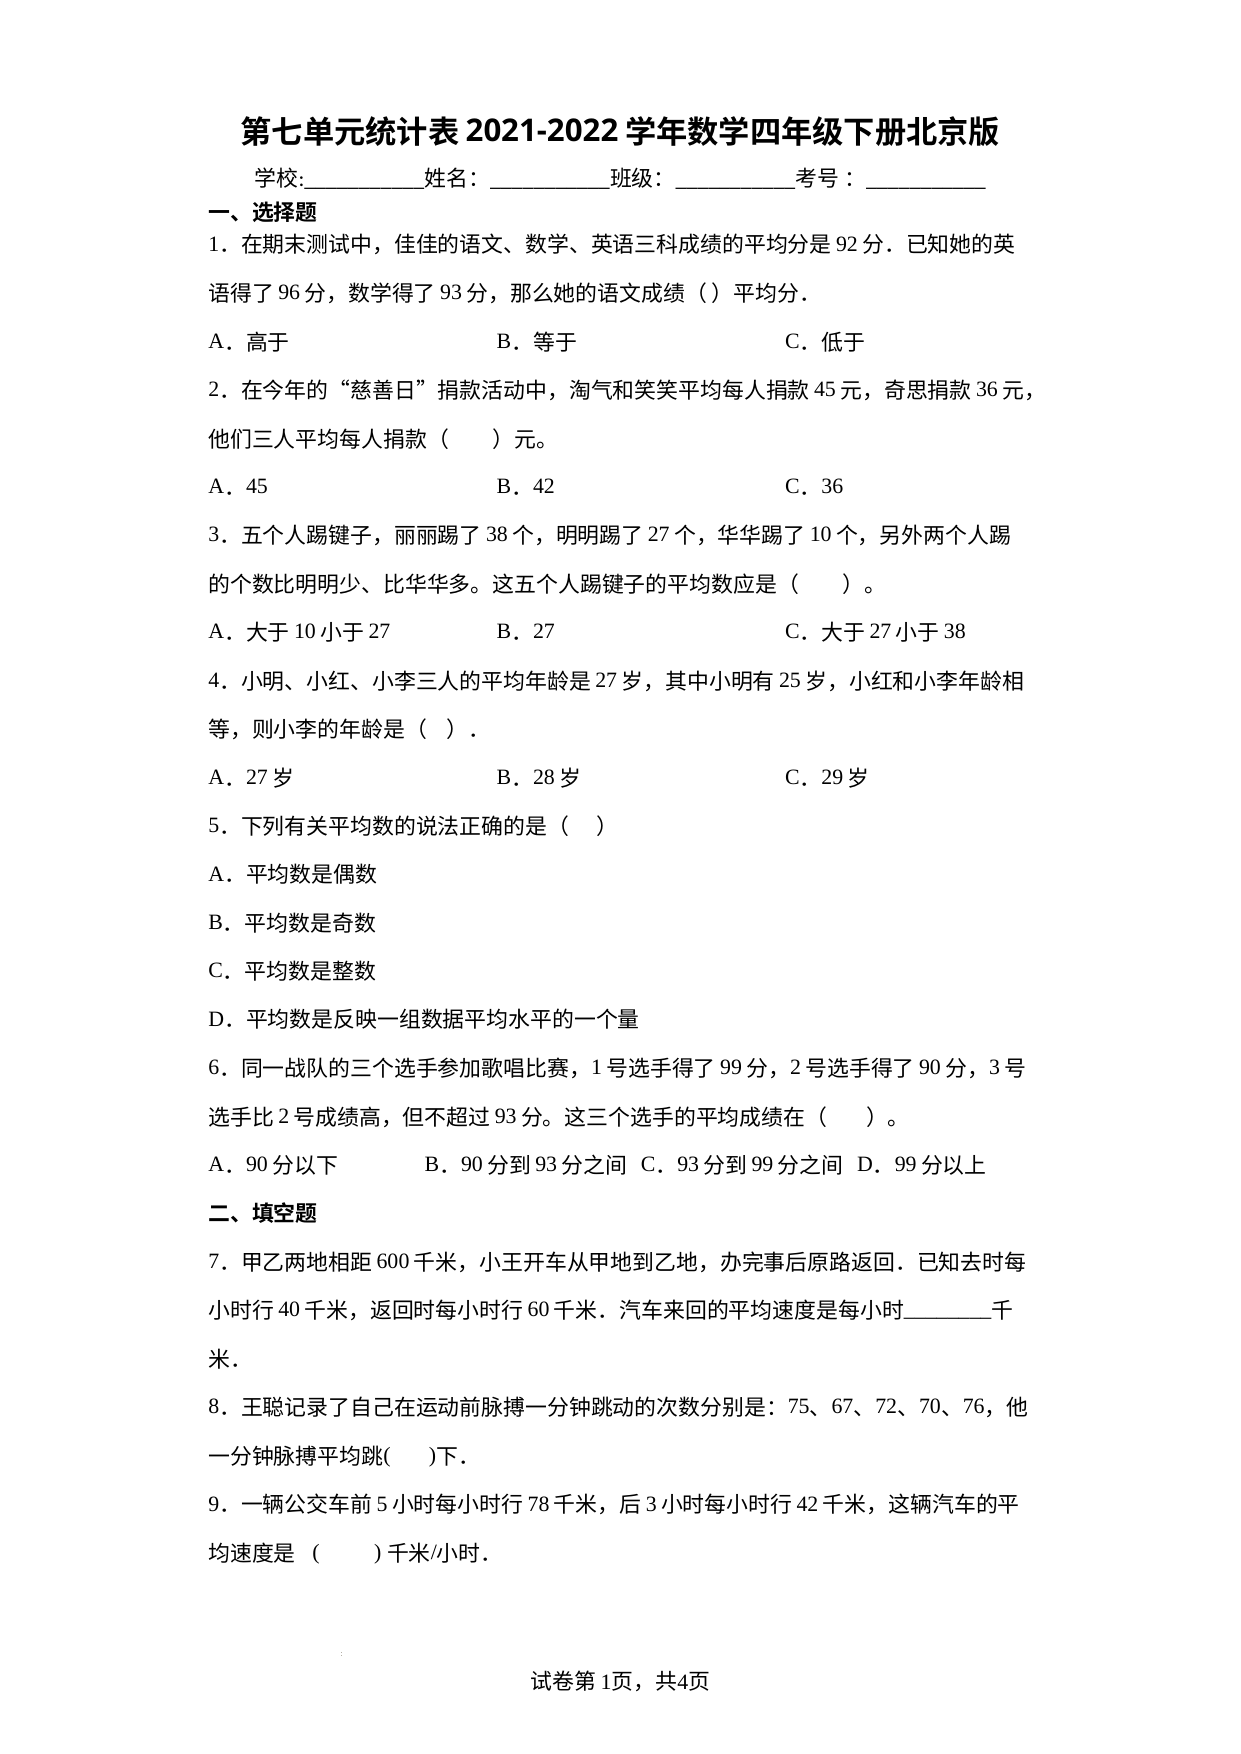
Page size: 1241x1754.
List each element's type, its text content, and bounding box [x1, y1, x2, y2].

text 1．在期末测试中，佳佳的语文、数学、英语三科成绩的平均分是92分．已知她的英语得了96分，数学得了93分，那么她的语文成绩（ ）平均分． [208, 227, 1032, 308]
text C．平均数是整数 [208, 954, 1032, 986]
text 2．在今年的“慈善日”捐款活动中，淘气和笑笑平均每人捐款45元，奇思捐款36元，他们三人平均每人捐款（ ）元。 [208, 372, 1032, 454]
text D．平均数是反映一组数据平均水平的一个量 [208, 1002, 1032, 1034]
text A．90分以下 B．90分到93分之间 C．93分到99分之间 D．99分以上 [208, 1147, 1032, 1180]
text A．高于 B．等于 C．低于 [208, 324, 1032, 357]
text A．平均数是偶数 [208, 857, 1032, 889]
text 一、选择题 [208, 194, 1032, 227]
text 学校:___________姓名：___________班级：___________考号 ：___________ [208, 162, 1032, 194]
text 6．同一战队的三个选手参加歌唱比赛，1号选手得了99分，2号选手得了90分，3号选手比2号成绩高，但不超过93分。这三个选手的平均成绩在（ ）。 [208, 1050, 1032, 1132]
text 第七单元统计表2021-2022学年数学四年级下册北京版 [208, 97, 1032, 162]
text 8．王聪记录了自己在运动前脉搏一分钟跳动的次数分别是：75、67、72、70、76，他一分钟脉搏平均跳( )下． [208, 1390, 1032, 1471]
text A．27岁 B．28岁 C．29岁 [208, 760, 1032, 793]
text 4．小明、小红、小李三人的平均年龄是27岁，其中小明有25岁，小红和小李年龄相等，则小李的年龄是（ ）． [208, 663, 1032, 744]
text 9．一辆公交车前5小时每小时行78千米，后3小时每小时行42千米，这辆汽车的平均速度是 ( ) 千米/小时． [208, 1487, 1032, 1568]
text 7．甲乙两地相距600千米，小王开车从甲地到乙地，办完事后原路返回．已知去时每小时行40千米，返回时每小时行60千米．汽车来回的平均速度是每小时________千米． [208, 1244, 1032, 1374]
text B．平均数是奇数 [208, 905, 1032, 938]
text 5．下列有关平均数的说法正确的是（ ） [208, 809, 1032, 841]
text 二、填空题 [208, 1196, 1032, 1228]
text 3．五个人踢键子，丽丽踢了38个，明明踢了27个，华华踢了10个，另外两个人踢的个数比明明少、比华华多。这五个人踢键子的平均数应是（ ）。 [208, 518, 1032, 599]
text A．45 B．42 C．36 [208, 469, 1032, 502]
text A．大于10小于27 B．27 C．大于27小于38 [208, 615, 1032, 647]
